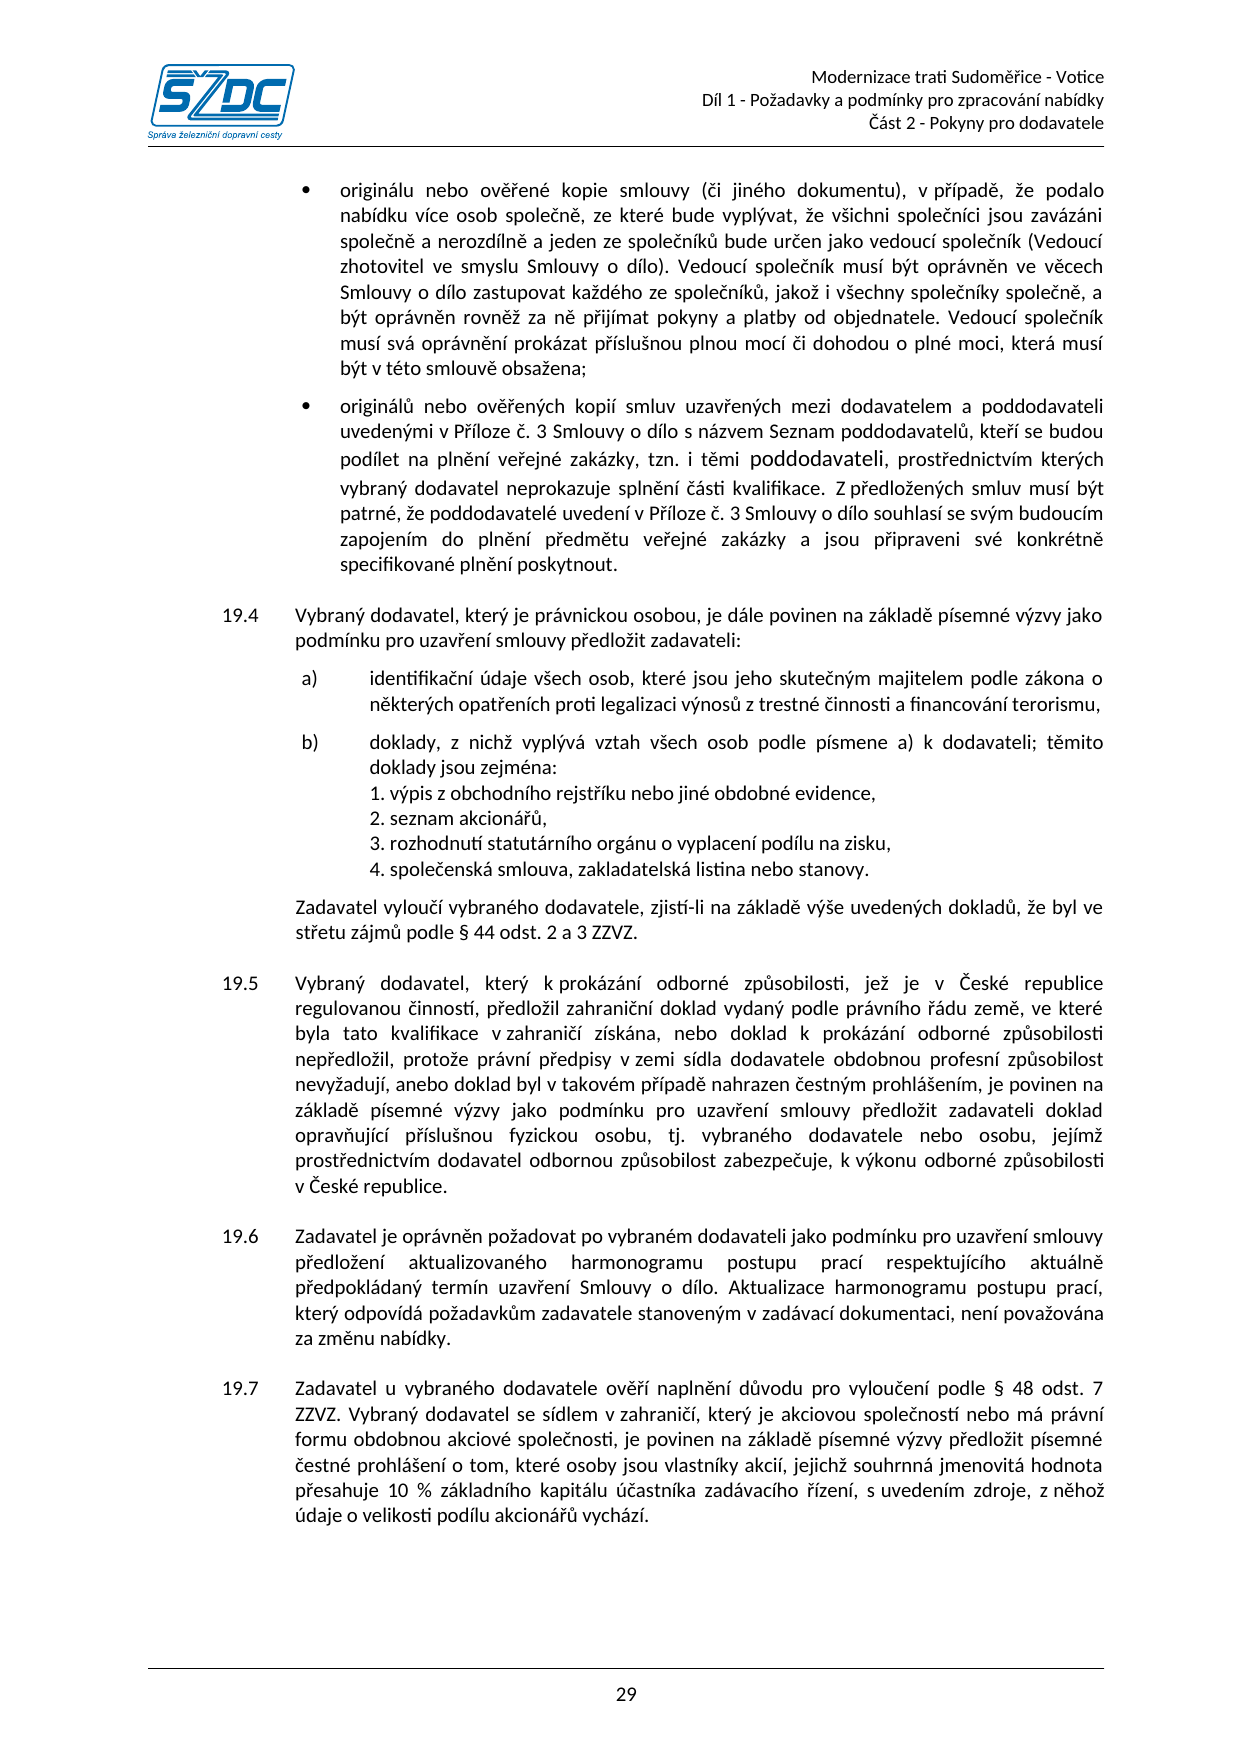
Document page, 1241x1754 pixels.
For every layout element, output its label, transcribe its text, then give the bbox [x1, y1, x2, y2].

text 1. výpis z obchodního rejstříku nebo jiné obdobné evidence, [369, 780, 1104, 805]
list Zadavatel je oprávněn požadovat po vybraném dodavateli jako podmínku pro uzavření smlouvy předložení aktualizovaného harmonogramu postupu prací respektujícího aktuálně předpokládaný termín uzavření Smlouvy o dílo. Aktualizace harmonogramu postupu prací, který odpovídá požadavkům zadavatele stanoveným v zadávací dokumentaci, není považována za změnu nabídky. [222, 1223, 1104, 1351]
text Zadavatel vyloučí vybraného dodavatele, zjistí-li na základě výše uvedených dokladů, že byl ve střetu zájmů podle § 44 odst. 2 a 3 ZZVZ. [295, 894, 1104, 945]
text 2. seznam akcionářů, [369, 805, 1104, 831]
text a) identifikační údaje všech osob, které jsou jeho skutečným majitelem podle zákona o některých opatřeních proti legalizaci výnosů z trestné činnosti a financování terorismu, [297, 666, 1104, 716]
text 4. společenská smlouva, zakladatelská listina nebo stanovy. [369, 856, 1104, 881]
list originálu nebo ověřené kopie smlouvy (či jiného dokumentu), v případě, že podalo nabídku více osob společně, ze které bude vyplývat, že všichni společníci jsou zavázáni společně a nerozdílně a jeden ze společníků bude určen jako vedoucí společník (Vedoucí zhotovitel ve smyslu Smlouvy o dílo). Vedoucí společník musí být oprávněn ve věcech Smlouvy o dílo zastupovat každého ze společníků, jakož i všechny společníky společně, a být oprávněn rovněž za ně přijímat pokyny a platby od objednatele. Vedoucí společník musí svá oprávnění prokázat příslušnou plnou mocí či dohodou o plné moci, která musí být v této smlouvě obsažena; [302, 177, 1104, 381]
text b) doklady, z nichž vyplývá vztah všech osob podle písmene a) k dodavateli; těmito doklady jsou zejména: [297, 729, 1104, 780]
list Vybraný dodavatel, který je právnickou osobou, je dále povinen na základě písemné výzvy jako podmínku pro uzavření smlouvy předložit zadavateli: [222, 602, 1104, 653]
text 3. rozhodnutí statutárního orgánu o vyplacení podílu na zisku, [369, 831, 1104, 856]
list Vybraný dodavatel, který k prokázání odborné způsobilosti, jež je v České republice regulovanou činností, předložil zahraniční doklad vydaný podle právního řádu země, ve které byla tato kvalifikace v zahraničí získána, nebo doklad k prokázání odborné způsobilosti nepředložil, protože právní předpisy v zemi sídla dodavatele obdobnou profesní způsobilost nevyžadují, anebo doklad byl v takovém případě nahrazen čestným prohlášením, je povinen na základě písemné výzvy jako podmínku pro uzavření smlouvy předložit zadavateli doklad opravňující příslušnou fyzickou osobu, tj. vybraného dodavatele nebo osobu, jejímž prostřednictvím dodavatel odbornou způsobilost zabezpečuje, k výkonu odborné způsobilosti v České republice. [222, 970, 1104, 1198]
list Zadavatel u vybraného dodavatele ověří naplnění důvodu pro vyloučení podle § 48 odst. 7 ZZVZ. Vybraný dodavatel se sídlem v zahraničí, který je akciovou společností nebo má právní formu obdobnou akciové společnosti, je povinen na základě písemné výzvy předložit písemné čestné prohlášení o tom, které osoby jsou vlastníky akcií, jejichž souhrnná jmenovitá hodnota přesahuje 10 % základního kapitálu účastníka zadávacího řízení, s uvedením zdroje, z něhož údaje o velikosti podílu akcionářů vychází. [222, 1376, 1104, 1528]
list originálů nebo ověřených kopií smluv uzavřených mezi dodavatelem a poddodavateli uvedenými v Příloze č. 3 Smlouvy o dílo s názvem Seznam poddodavatelů, kteří se budou podílet na plnění veřejné zakázky, tzn. i těmi poddodavateli, prostřednictvím kterých vybraný dodavatel neprokazuje splnění části kvalifikace. Z předložených smluv musí být patrné, že poddodavatelé uvedení v Příloze č. 3 Smlouvy o dílo souhlasí se svým budoucím zapojením do plnění předmětu veřejné zakázky a jsou připraveni své konkrétně specifikované plnění poskytnout. [302, 393, 1104, 577]
